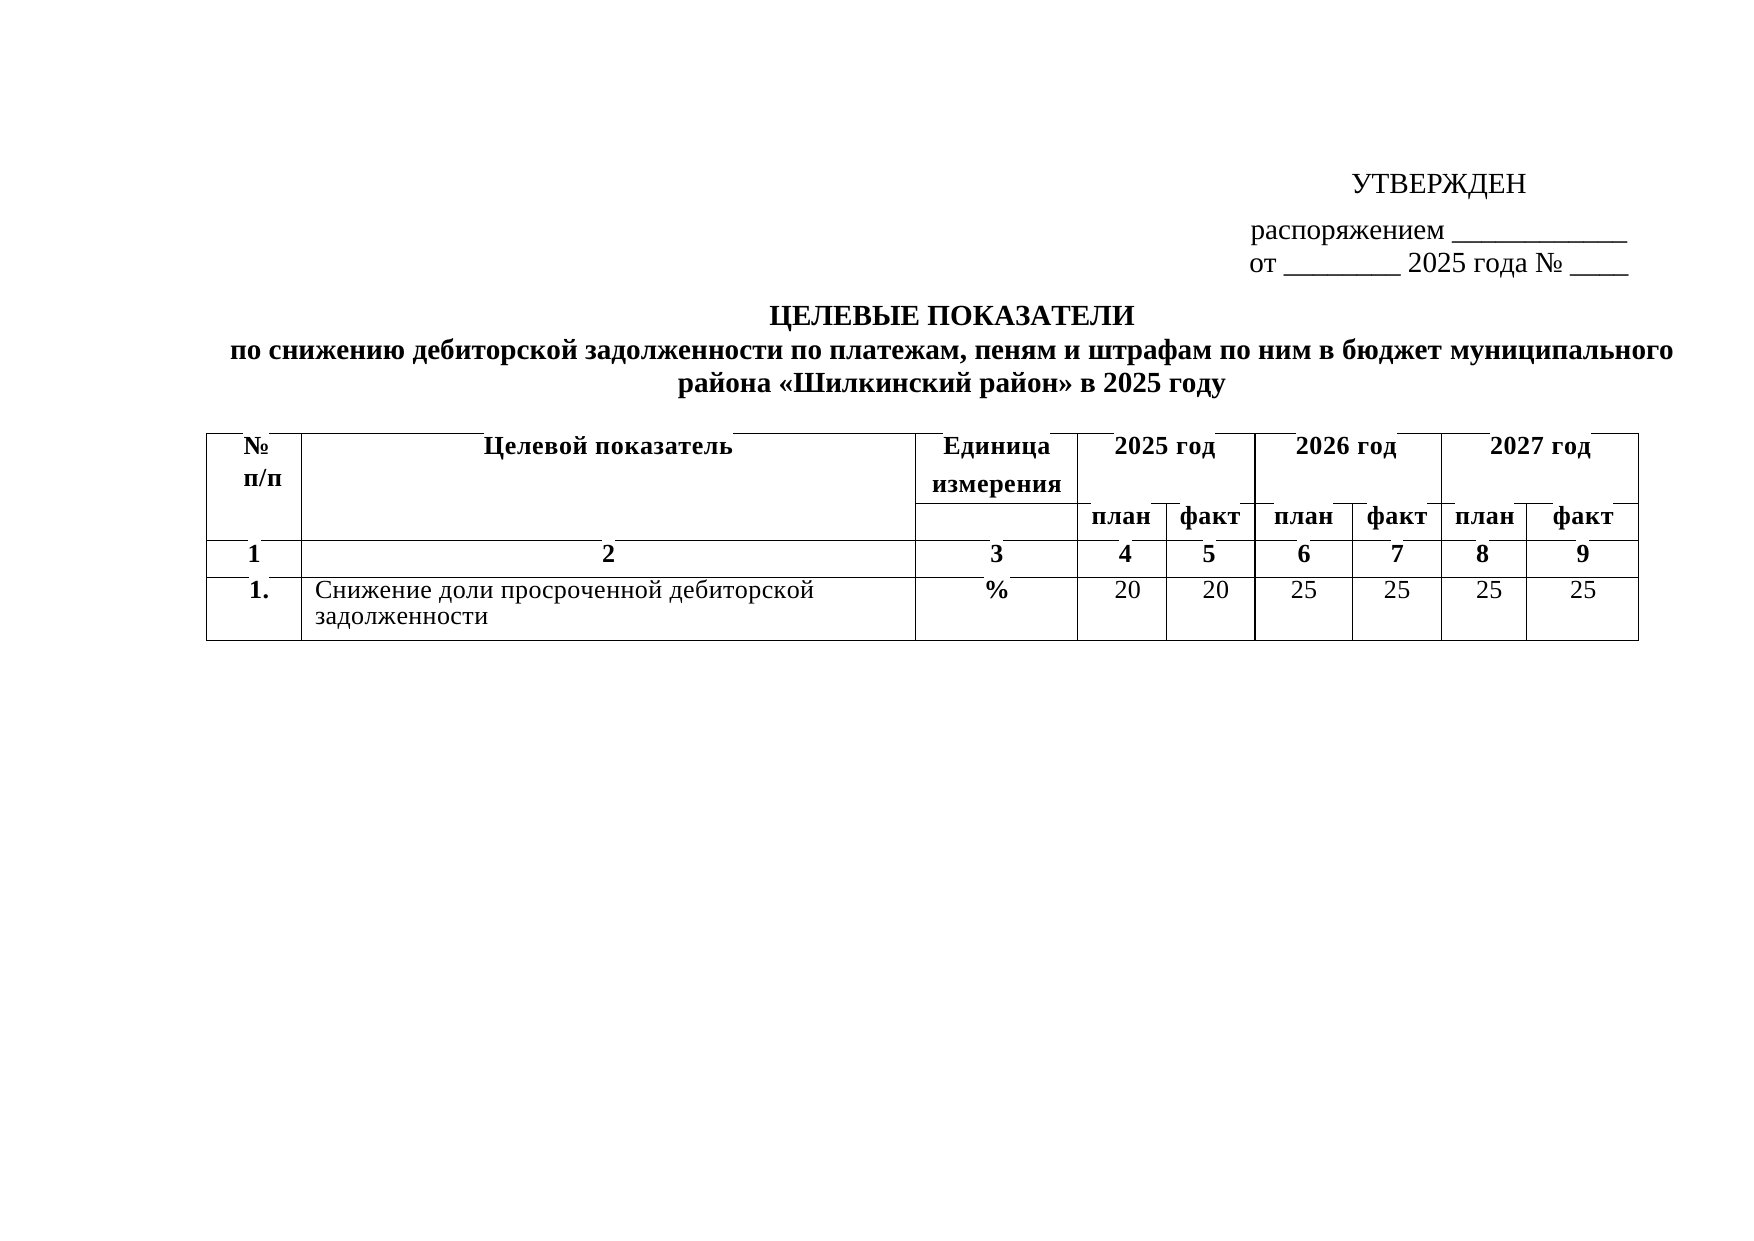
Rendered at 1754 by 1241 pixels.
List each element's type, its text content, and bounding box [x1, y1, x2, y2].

table_cell Снижение доли просроченной дебиторской задолженности [302, 578, 915, 639]
table_header Единица измерения [916, 434, 1077, 503]
text распоряжением ____________ [1181, 212, 1695, 246]
table_cell 20 [1167, 578, 1254, 639]
text УТВЕРЖДЕН [1181, 166, 1695, 200]
table_cell % [916, 578, 1077, 639]
table_cell 7 [1353, 541, 1441, 577]
table_cell 5 [1167, 541, 1254, 577]
table_cell 25 [1442, 578, 1526, 639]
table_cell план [1442, 504, 1526, 540]
table_cell 25 [1527, 578, 1638, 639]
table_cell факт [1527, 504, 1638, 540]
text от ________ 2025 года № ____ [1181, 246, 1695, 279]
table_cell 1. [207, 578, 301, 639]
table_cell факт [1167, 504, 1254, 540]
table_header 2025 год [1078, 434, 1254, 503]
table_header 2026 год [1256, 434, 1441, 503]
text ЦЕЛЕВЫЕ ПОКАЗАТЕЛИ по снижению дебиторской задолженности по платежам, пеням и штрафам по ним в бюджет муниципального района «Шилкинский район» в 2025 году [211, 298, 1693, 399]
table_cell план [1256, 504, 1352, 540]
table_cell 6 [1256, 541, 1352, 577]
table_header № п/п [207, 434, 301, 540]
table_cell 3 [916, 541, 1077, 577]
table_header 2027 год [1442, 434, 1638, 503]
table_cell факт [1353, 504, 1441, 540]
table_cell 2 [302, 541, 915, 577]
table_cell 25 [1353, 578, 1441, 639]
table_header Целевой показатель [302, 434, 915, 540]
table_cell [916, 504, 1077, 540]
table_cell 9 [1527, 541, 1638, 577]
table_cell 4 [1078, 541, 1166, 577]
table_cell 1 [207, 541, 301, 577]
table_cell план [1078, 504, 1166, 540]
table_cell 8 [1442, 541, 1526, 577]
table_cell 25 [1256, 578, 1352, 639]
table_cell 20 [1078, 578, 1166, 639]
